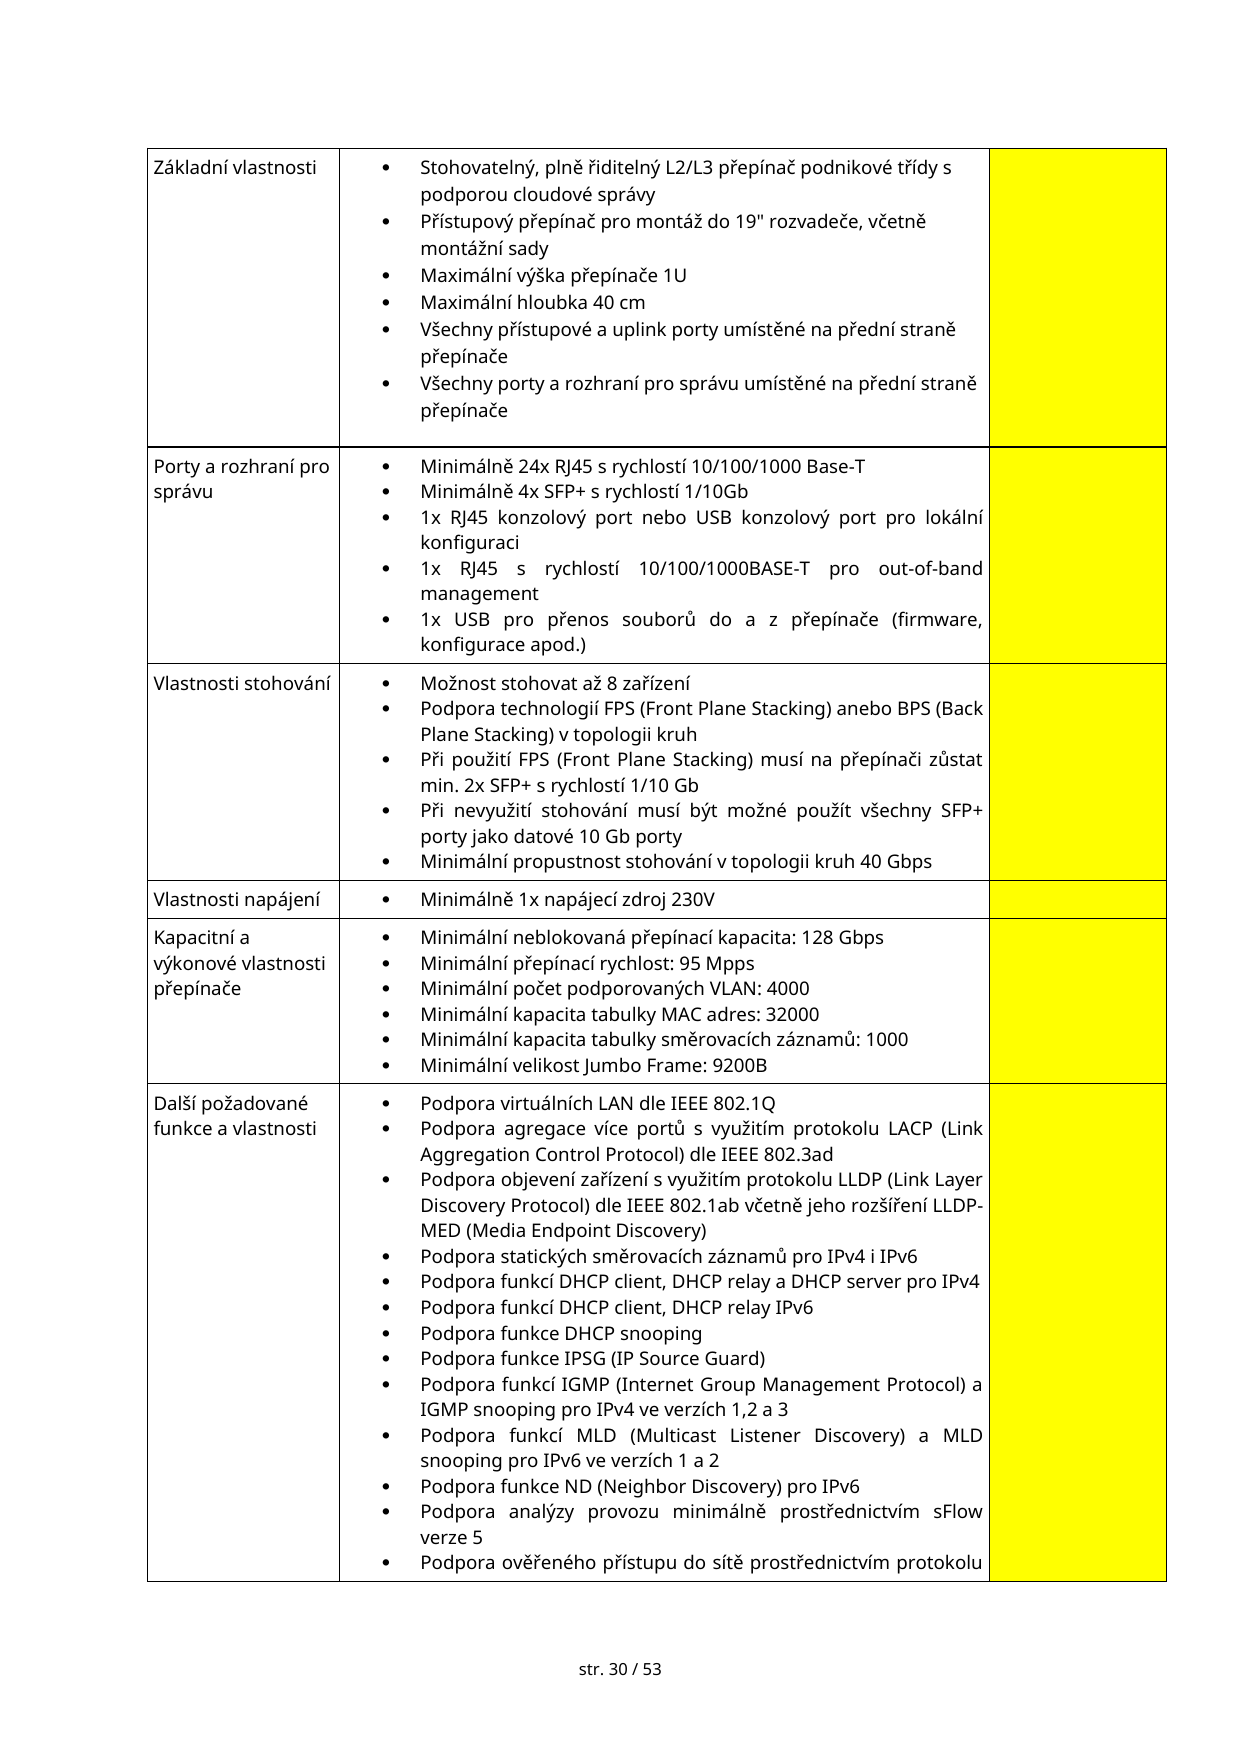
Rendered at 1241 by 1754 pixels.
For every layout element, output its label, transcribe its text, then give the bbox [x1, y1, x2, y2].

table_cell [340, 1084, 989, 1581]
table_cell Minimálně 1x napájecí zdroj 230V [340, 881, 989, 918]
table_cell [990, 881, 1166, 918]
table_cell Minimálně 24x RJ45 s rychlostí 10/100/1000 Base-T Minimálně 4x SFP+ s rychlostí 1/10Gb 1x RJ45 konzolový port nebo USB konzolový port pro lokální konfiguraci 1x RJ45 s rychlostí 10/100/1000BASE-T pro out-of-band management 1x USB pro přenos souborů do a z přepínače (firmware, konfigurace apod.) [340, 448, 989, 663]
table_cell Základní vlastnosti [148, 149, 339, 446]
table_cell [990, 1084, 1166, 1581]
table_cell Stohovatelný, plně řiditelný L2/L3 přepínač podnikové třídy s podporou cloudové správy Přístupový přepínač pro montáž do 19" rozvadeče, včetně montážní sady Maximální výška přepínače 1U Maximální hloubka 40 cm Všechny přístupové a uplink porty umístěné na přední straně přepínače Všechny porty a rozhraní pro správu umístěné na přední straně přepínače [340, 149, 989, 446]
table_cell Minimální neblokovaná přepínací kapacita: 128 Gbps Minimální přepínací rychlost: 95 Mpps Minimální počet podporovaných VLAN: 4000 Minimální kapacita tabulky MAC adres: 32000 Minimální kapacita tabulky směrovacích záznamů: 1000 Minimální velikost Jumbo Frame: 9200B [340, 919, 989, 1083]
table_cell Vlastnosti napájení [148, 881, 339, 918]
table_cell [990, 664, 1166, 880]
table_cell Kapacitní a výkonové vlastnosti přepínače [148, 919, 339, 1083]
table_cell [148, 1084, 339, 1581]
table_cell Porty a rozhraní pro správu [148, 448, 339, 663]
table_cell [990, 919, 1166, 1083]
table_cell [990, 149, 1166, 446]
table_cell Vlastnosti stohování [148, 664, 339, 880]
table_cell Možnost stohovat až 8 zařízení Podpora technologií FPS (Front Plane Stacking) anebo BPS (Back Plane Stacking) v topologii kruh Při použití FPS (Front Plane Stacking) musí na přepínači zůstat min. 2x SFP+ s rychlostí 1/10 Gb Při nevyužití stohování musí být možné použít všechny SFP+ porty jako datové 10 Gb porty Minimální propustnost stohování v topologii kruh 40 Gbps [340, 664, 989, 880]
table_cell [990, 448, 1166, 663]
